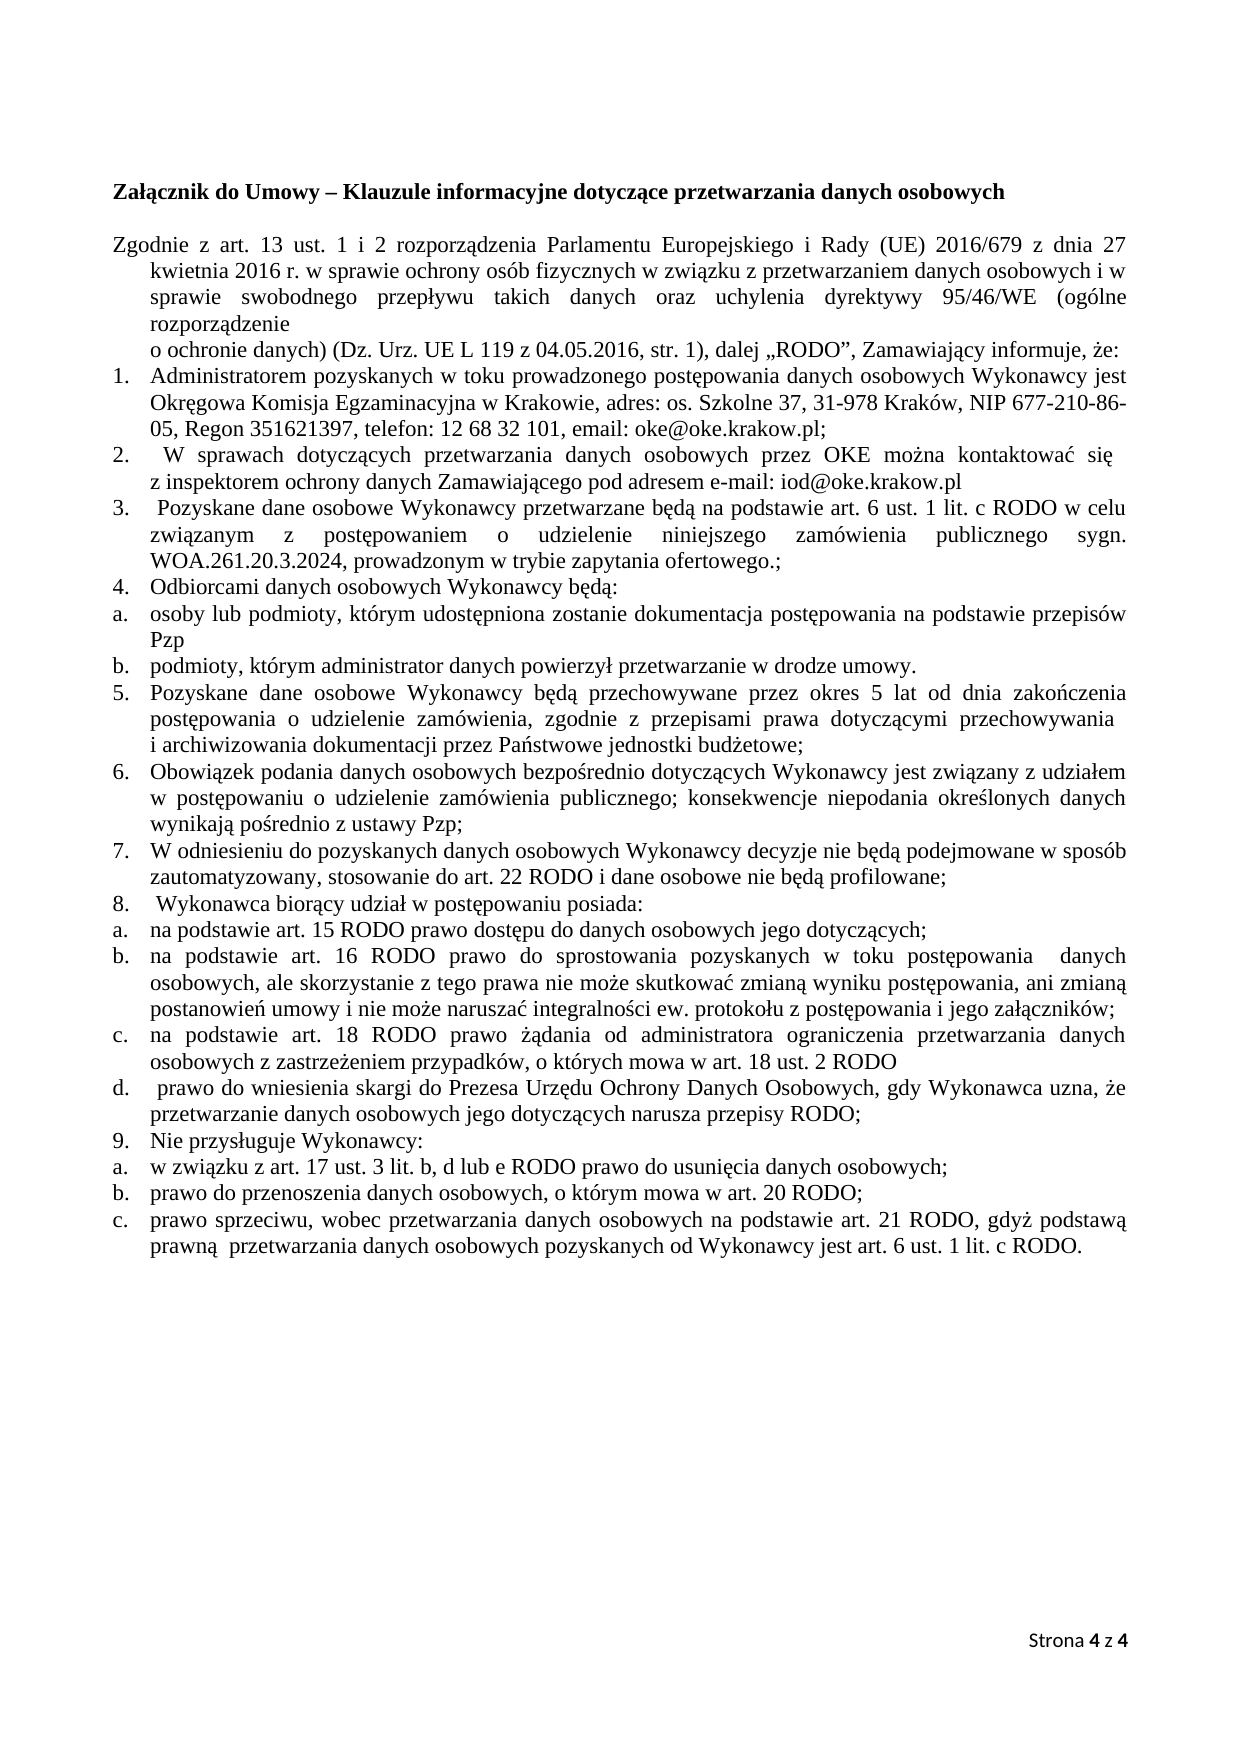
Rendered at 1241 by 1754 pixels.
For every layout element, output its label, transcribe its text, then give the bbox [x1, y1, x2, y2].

text c. prawo sprzeciwu, wobec przetwarzania danych osobowych na podstawie art. 21 RODO, gdyż podstawą prawną przetwarzania danych osobowych pozyskanych od Wykonawcy jest art. 6 ust. 1 lit. c RODO. [112, 1206, 1128, 1258]
text 9. Nie przysługuje Wykonawcy: [112, 1127, 1128, 1153]
text d. prawo do wniesienia skargi do Prezesa Urzędu Ochrony Danych Osobowych, gdy Wykonawca uzna, że przetwarzanie danych osobowych jego dotyczących narusza przepisy RODO; [112, 1074, 1128, 1127]
text 6. Obowiązek podania danych osobowych bezpośrednio dotyczących Wykonawcy jest związany z udziałem w postępowaniu o udzielenie zamówienia publicznego; konsekwencje niepodania określonych danych wynikają pośrednio z ustawy Pzp; [112, 758, 1128, 837]
text 2. W sprawach dotyczących przetwarzania danych osobowych przez OKE można kontaktować się z inspektorem ochrony danych Zamawiającego pod adresem e-mail: iod@oke.krakow.pl [112, 442, 1128, 494]
text a. w związku z art. 17 ust. 3 lit. b, d lub e RODO prawo do usunięcia danych osobowych; [112, 1153, 1128, 1179]
text 4. Odbiorcami danych osobowych Wykonawcy będą: [112, 573, 1128, 600]
text 7. W odniesieniu do pozyskanych danych osobowych Wykonawcy decyzje nie będą podejmowane w sposób zautomatyzowany, stosowanie do art. 22 RODO i dane osobowe nie będą profilowane; [112, 837, 1128, 889]
text b. podmioty, którym administrator danych powierzył przetwarzanie w drodze umowy. [112, 652, 1128, 679]
text b. na podstawie art. 16 RODO prawo do sprostowania pozyskanych w toku postępowania danych osobowych, ale skorzystanie z tego prawa nie może skutkować zmianą wyniku postępowania, ani zmianą postanowień umowy i nie może naruszać integralności ew. protokołu z postępowania i jego załączników; [112, 942, 1128, 1021]
text c. na podstawie art. 18 RODO prawo żądania od administratora ograniczenia przetwarzania danych osobowych z zastrzeżeniem przypadków, o których mowa w art. 18 ust. 2 RODO [112, 1021, 1128, 1074]
text a. osoby lub podmioty, którym udostępniona zostanie dokumentacja postępowania na podstawie przepisów Pzp [112, 600, 1128, 652]
text Zgodnie z art. 13 ust. 1 i 2 rozporządzenia Parlamentu Europejskiego i Rady (UE) 2016/679 z dnia 27 kwietnia 2016 r. w sprawie ochrony osób fizycznych w związku z przetwarzaniem danych osobowych i w sprawie swobodnego przepływu takich danych oraz uchylenia dyrektywy 95/46/WE (ogólne rozporządzenie o ochronie danych) (Dz. Urz. UE L 119 z 04.05.2016, str. 1), dalej „RODO”, Zamawiający informuje, że: [112, 231, 1128, 362]
text 8. Wykonawca biorący udział w postępowaniu posiada: [112, 889, 1128, 916]
text 5. Pozyskane dane osobowe Wykonawcy będą przechowywane przez okres 5 lat od dnia zakończenia postępowania o udzielenie zamówienia, zgodnie z przepisami prawa dotyczącymi przechowywania i archiwizowania dokumentacji przez Państwowe jednostki budżetowe; [112, 679, 1128, 758]
text a. na podstawie art. 15 RODO prawo dostępu do danych osobowych jego dotyczących; [112, 916, 1128, 942]
text 3. Pozyskane dane osobowe Wykonawcy przetwarzane będą na podstawie art. 6 ust. 1 lit. c RODO w celu związanym z postępowaniem o udzielenie niniejszego zamówienia publicznego sygn. WOA.261.20.3.2024, prowadzonym w trybie zapytania ofertowego.; [112, 494, 1128, 573]
text Załącznik do Umowy – Klauzule informacyjne dotyczące przetwarzania danych osobowych [112, 178, 1128, 204]
text b. prawo do przenoszenia danych osobowych, o którym mowa w art. 20 RODO; [112, 1179, 1128, 1206]
text 1. Administratorem pozyskanych w toku prowadzonego postępowania danych osobowych Wykonawcy jest Okręgowa Komisja Egzaminacyjna w Krakowie, adres: os. Szkolne 37, 31-978 Kraków, NIP 677-210-86-05, Regon 351621397, telefon: 12 68 32 101, email: oke@oke.krakow.pl; [112, 362, 1128, 442]
